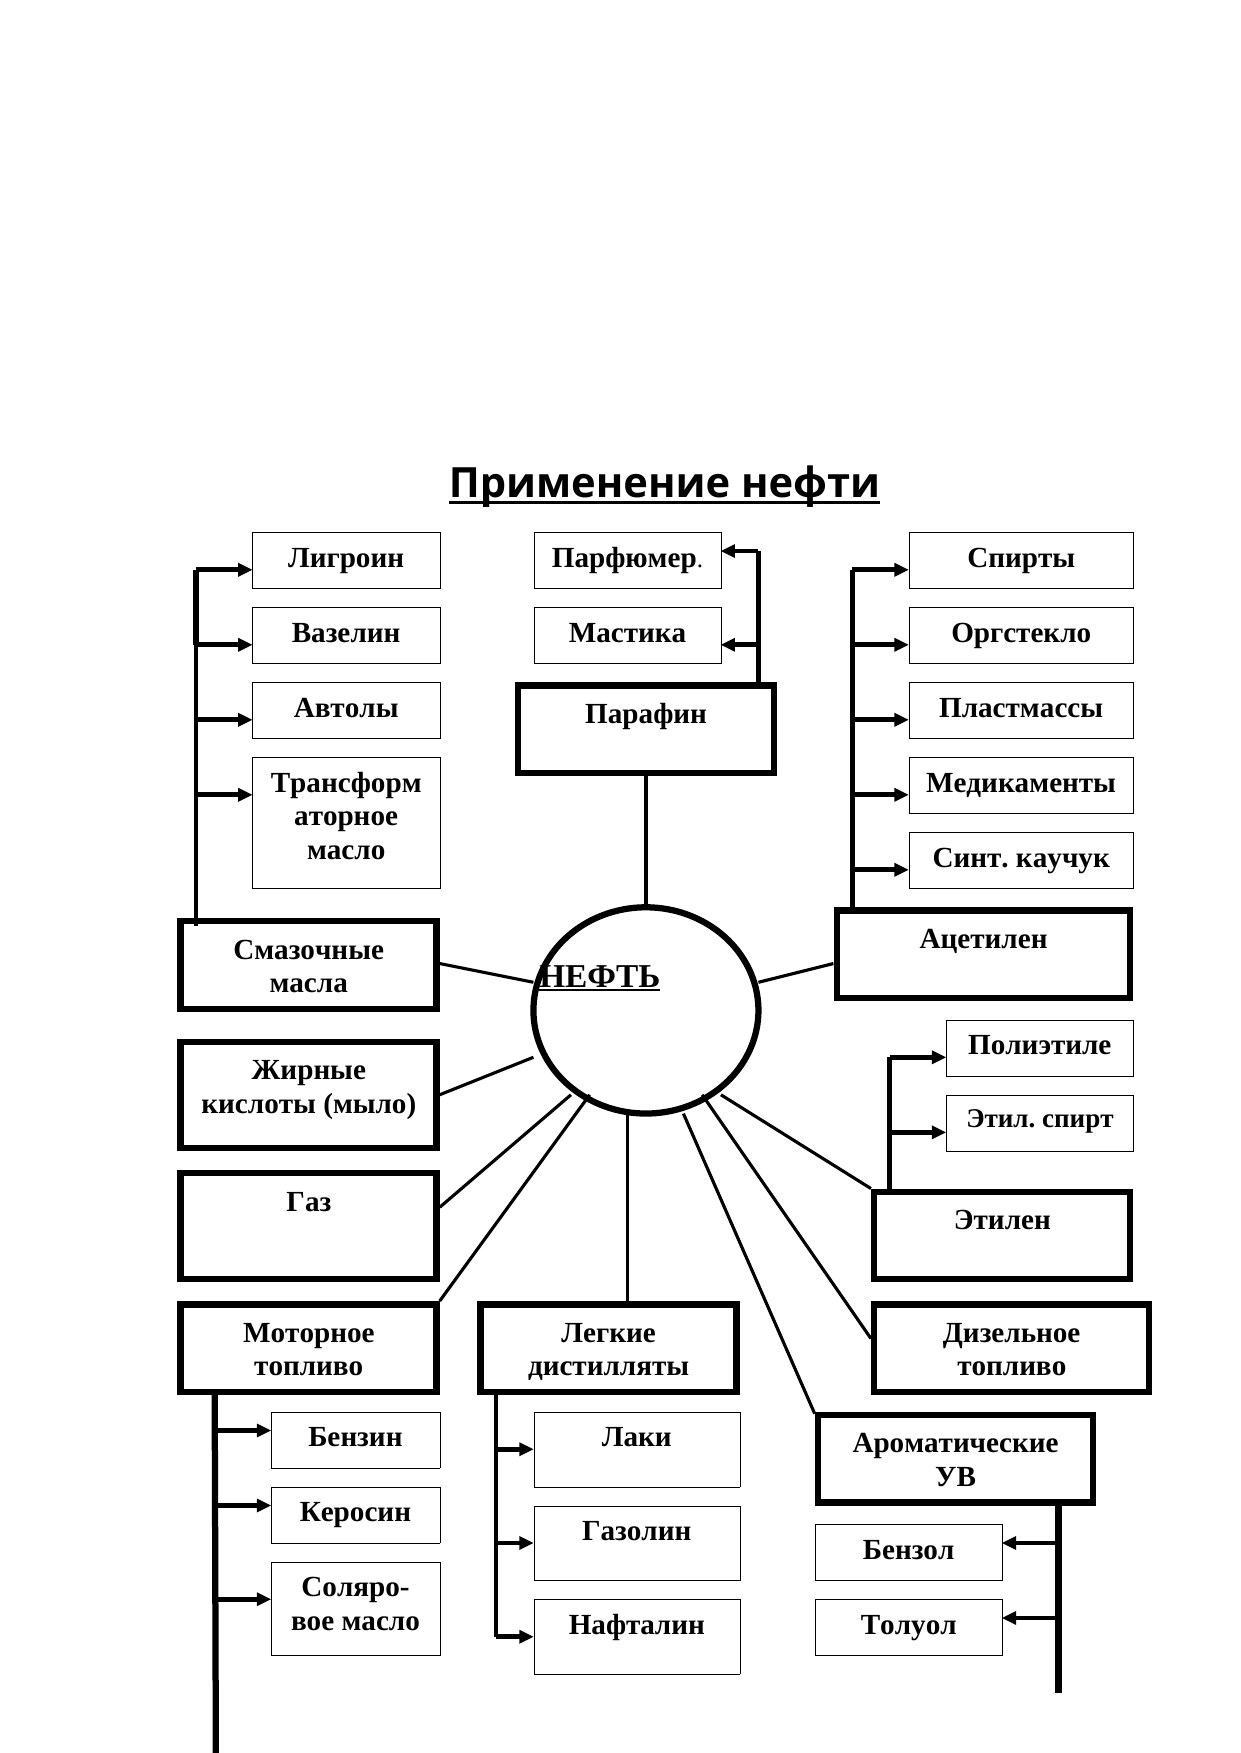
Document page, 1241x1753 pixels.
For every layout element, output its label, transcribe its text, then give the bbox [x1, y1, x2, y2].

text Применение нефти [177, 453, 1152, 509]
